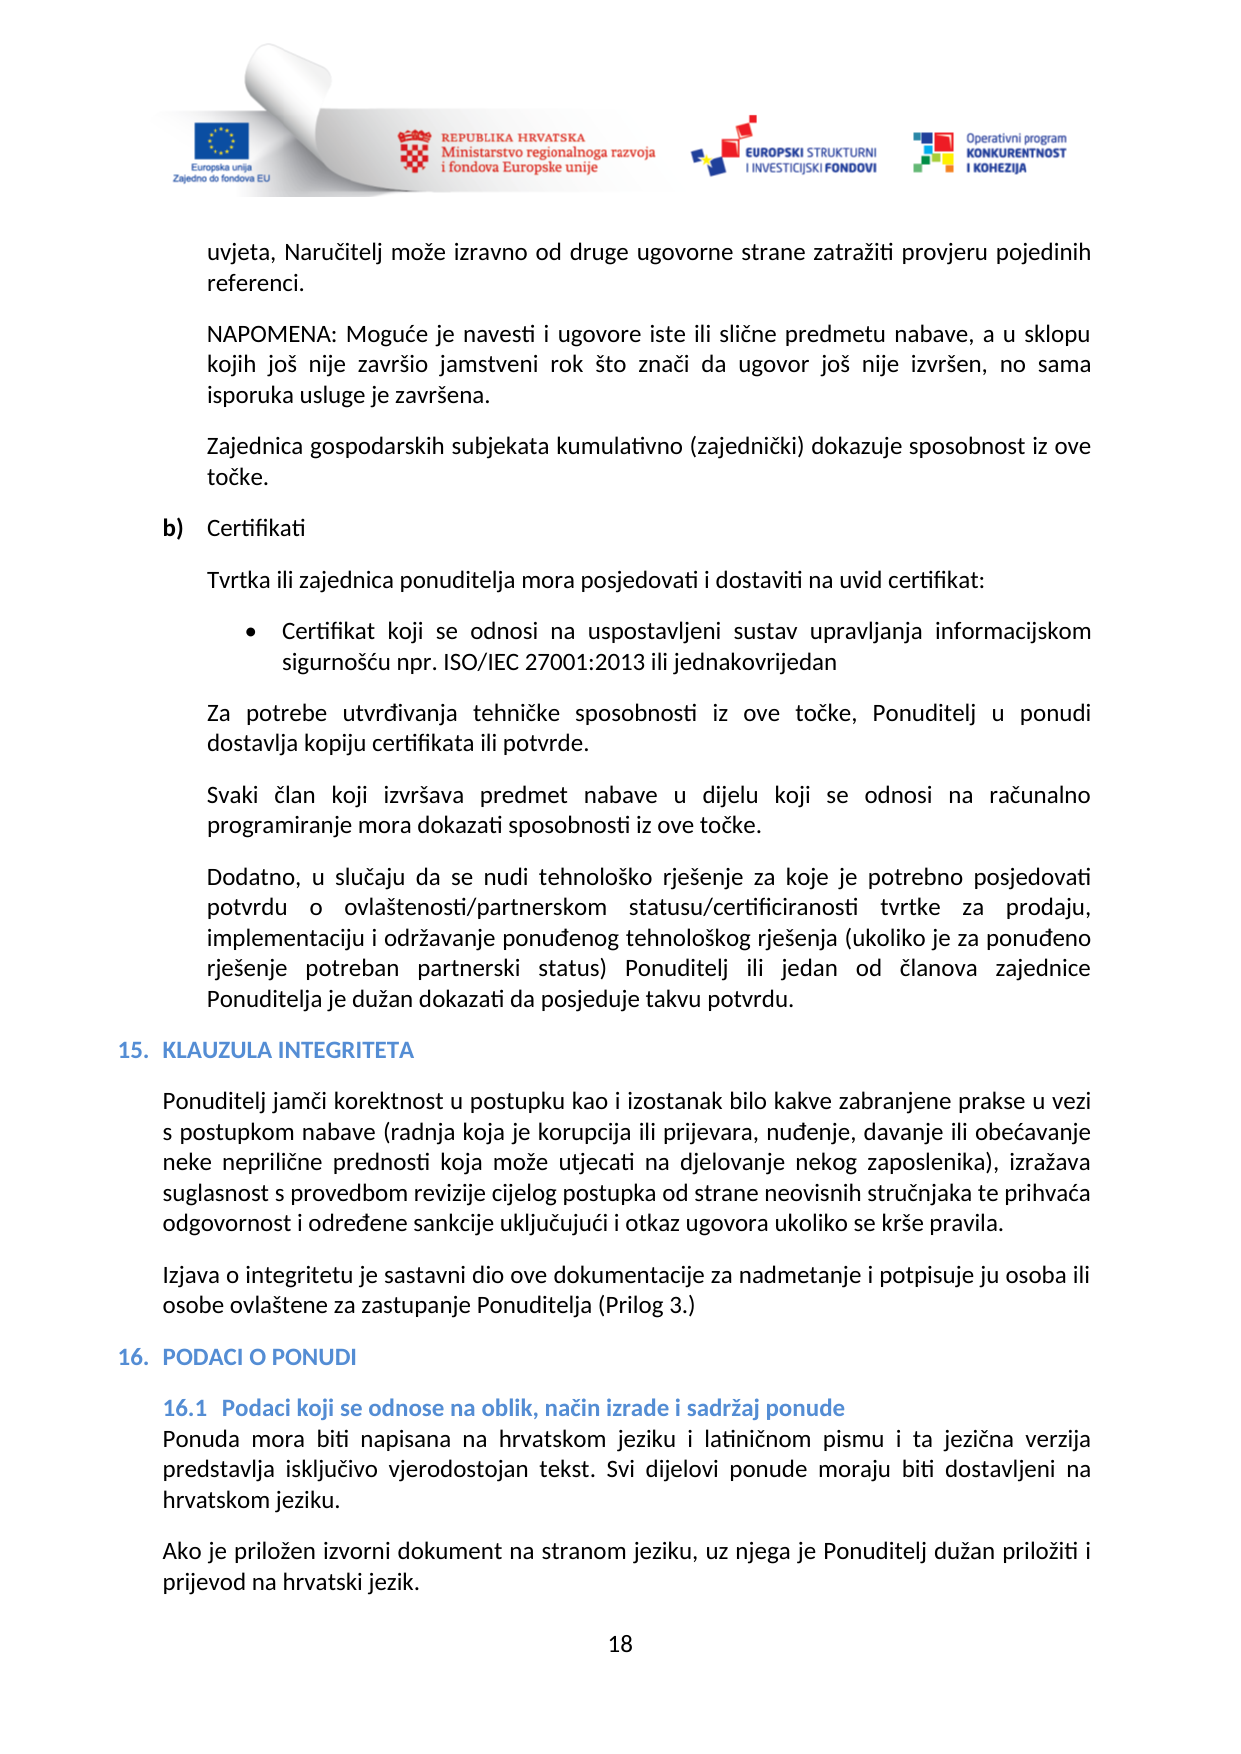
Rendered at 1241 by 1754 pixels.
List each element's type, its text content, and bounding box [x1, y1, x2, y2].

subtitle KLAUZULA INTEGRITETA [117, 1034, 1092, 1065]
text Izjava o integritetu je sastavni dio ove dokumentacije za nadmetanje i potpisuje ju osoba ili osobe ovlaštene za zastupanje Ponuditelja (Prilog 3.) [162, 1259, 1092, 1320]
list Certifikati [162, 512, 1092, 543]
list Certifikat koji se odnosi na uspostavljeni sustav upravljanja informacijskom sigurnošću npr. ISO/IEC 27001:2013 ili jednakovrijedan [244, 615, 1092, 676]
subtitle Podaci koji se odnose na oblik, način izrade i sadržaj ponude [162, 1392, 1092, 1423]
text Ponuda mora biti napisana na hrvatskom jeziku i latiničnom pismu i ta jezična verzija predstavlja isključivo vjerodostojan tekst. Svi dijelovi ponude moraju biti dostavljeni na hrvatskom jeziku. [162, 1423, 1092, 1514]
text Ponuditelj jamči korektnost u postupku kao i izostanak bilo kakve zabranjene prakse u vezi s postupkom nabave (radnja koja je korupcija ili prijevara, nuđenje, davanje ili obećavanje neke neprilične prednosti koja može utjecati na djelovanje nekog zaposlenika), izražava suglasnost s provedbom revizije cijelog postupka od strane neovisnih stručnjaka te prihvaća odgovornost i određene sankcije uključujući i otkaz ugovora ukoliko se krše pravila. [162, 1086, 1092, 1238]
picture [148, 30, 1088, 196]
subtitle PODACI O PONUDI [117, 1341, 1092, 1371]
text Ako je priložen izvorni dokument na stranom jeziku, uz njega je Ponuditelj dužan priložiti i prijevod na hrvatski jezik. [162, 1535, 1092, 1596]
text Za potrebe utvrđivanja tehničke sposobnosti iz ove točke, Ponuditelj u ponudi dostavlja kopiju certifikata ili potvrde. [207, 697, 1092, 758]
text NAPOMENA: Moguće je navesti i ugovore iste ili slične predmetu nabave, a u sklopu kojih još nije završio jamstveni rok što znači da ugovor još nije izvršen, no sama isporuka usluge je završena. [207, 318, 1092, 410]
text Tvrtka ili zajednica ponuditelja mora posjedovati i dostaviti na uvid certifikat: [207, 564, 1092, 594]
text Dodatno, u slučaju da se nudi tehnološko rješenje za koje je potrebno posjedovati potvrdu o ovlaštenosti/partnerskom statusu/certificiranosti tvrtke za prodaju, implementaciju i održavanje ponuđenog tehnološkog rješenja (ukoliko je za ponuđeno rješenje potreban partnerski status) Ponuditelj ili jedan od članova zajednice Ponuditelja je dužan dokazati da posjeduje takvu potvrdu. [207, 861, 1092, 1013]
text Zajednica gospodarskih subjekata kumulativno (zajednički) dokazuje sposobnost iz ove točke. [207, 431, 1092, 492]
text Svaki član koji izvršava predmet nabave u dijelu koji se odnosi na računalno programiranje mora dokazati sposobnosti iz ove točke. [207, 779, 1092, 840]
